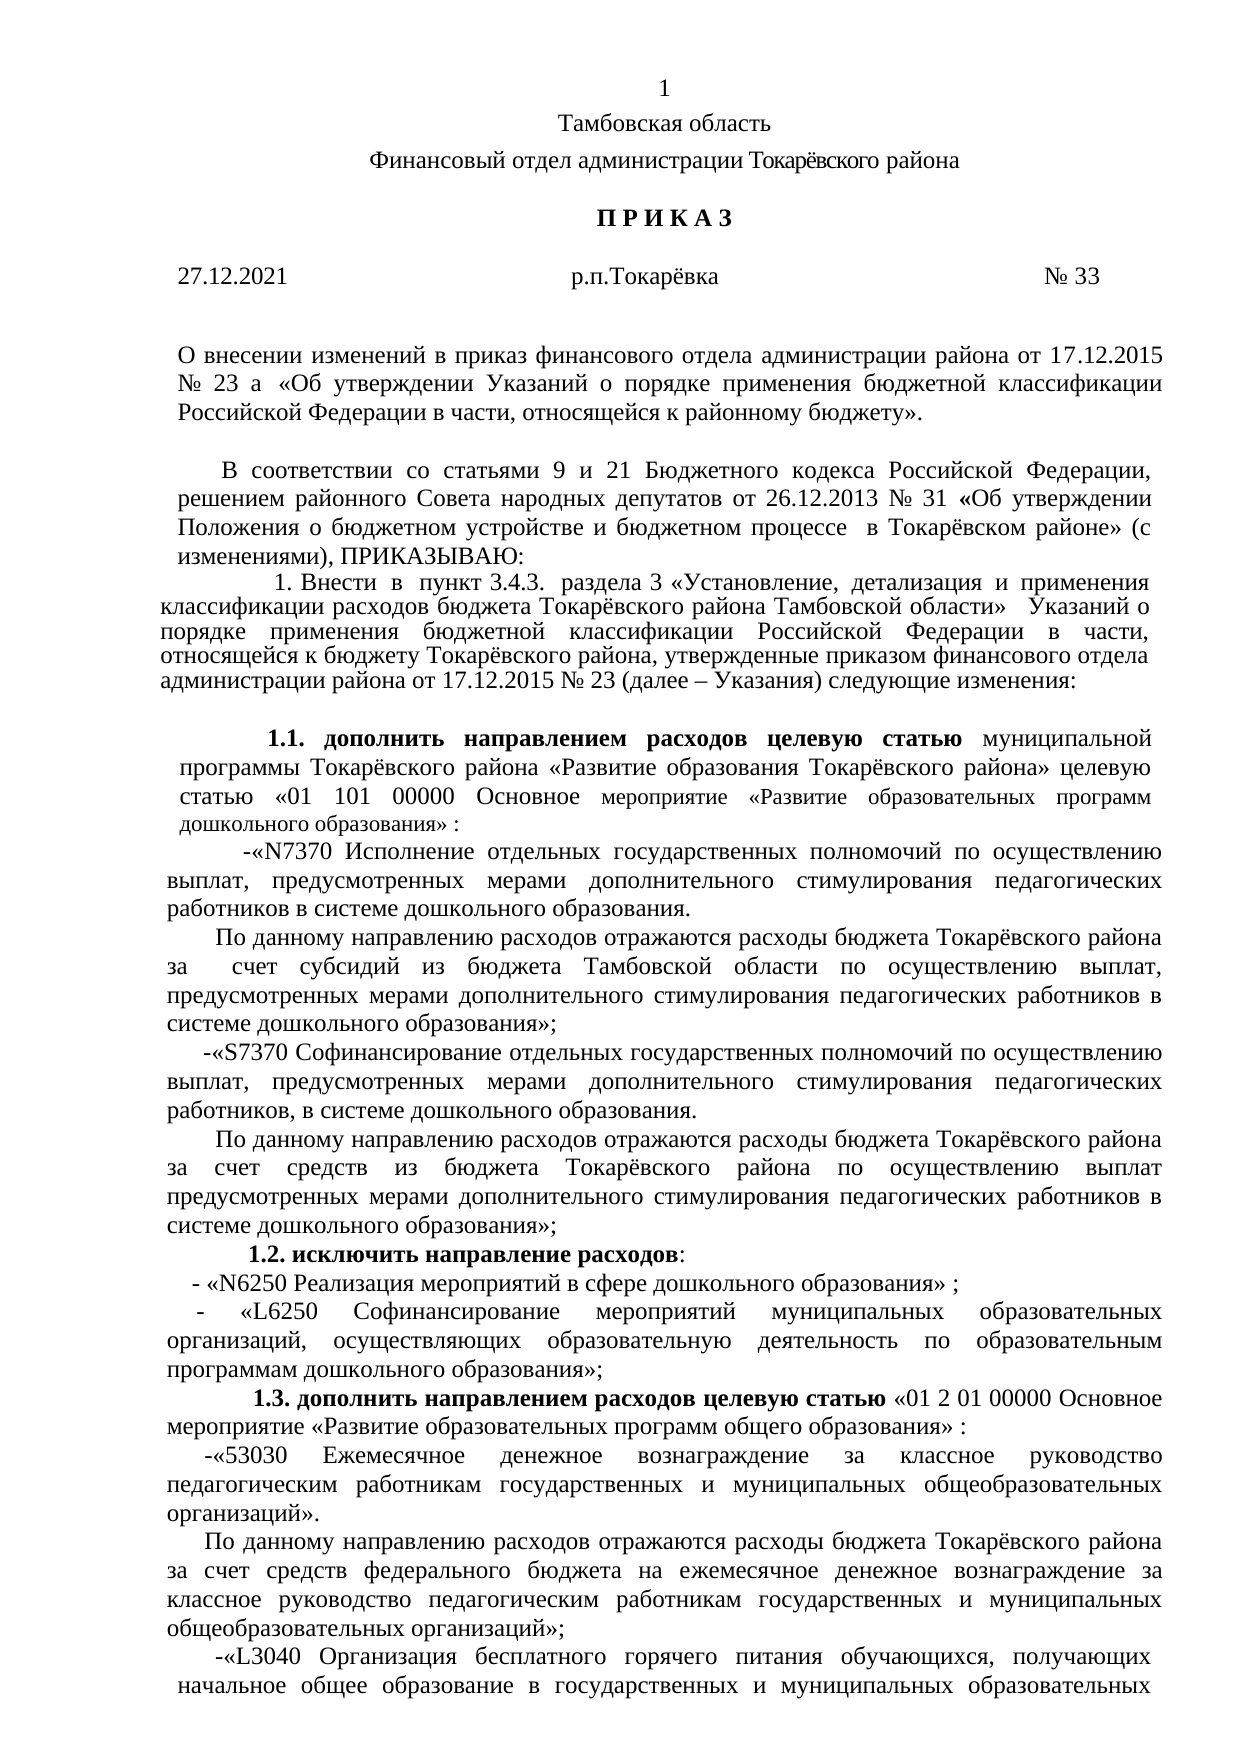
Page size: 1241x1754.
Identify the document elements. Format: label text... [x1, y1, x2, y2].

text В соответствии со статьями 9 и 21 Бюджетного кодекса Российской Федерации, решением районного Совета народных депутатов от 26.12.2013 № 31 «Об утверждении Положения о бюджетном устройстве и бюджетном процессе в Токарёвском районе» (с изменениями), ПРИКАЗЫВАЮ: [177, 455, 1152, 570]
text -«N7370 Исполнение отдельных государственных полномочий по осуществлению выплат, предусмотренных мерами дополнительного стимулирования педагогических работников в системе дошкольного образования. [167, 836, 1163, 922]
text По данному направлению расходов отражаются расходы бюджета Токарёвского района за счет субсидий из бюджета Тамбовской области по осуществлению выплат, предусмотренных мерами дополнительного стимулирования педагогических работников в системе дошкольного образования»; [167, 922, 1163, 1037]
text -«S7370 Софинансирование отдельных государственных полномочий по осуществлению выплат, предусмотренных мерами дополнительного стимулирования педагогических работников, в системе дошкольного образования. [167, 1037, 1163, 1123]
text По данному направлению расходов отражаются расходы бюджета Токарёвского района за счет средств из бюджета Токарёвского района по осуществлению выплат предусмотренных мерами дополнительного стимулирования педагогических работников в системе дошкольного образования»; [167, 1124, 1163, 1239]
subtitle Финансовый отдел администрации Токарёвского района [309, 145, 1020, 174]
text По данному направлению расходов отражаются расходы бюджета Токарёвского района за счет средств федерального бюджета на ежемесячное денежное вознаграждение за классное руководство педагогическим работникам государственных и муниципальных общеобразовательных организаций»; [167, 1526, 1163, 1641]
subtitle Тамбовская область [309, 108, 1020, 137]
text - «N6250 Реализация мероприятий в сфере дошкольного образования» ; [167, 1268, 1163, 1296]
list 1.3. дополнить направлением расходов целевую статью «01 2 01 00000 Основное мероприятие «Развитие образовательных программ общего образования» : [167, 1383, 1163, 1440]
title П Р И К А З [309, 203, 1021, 231]
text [177, 1641, 1152, 1699]
list 1.1. дополнить направлением расходов целевую статью муниципальной программы Токарёвского района «Развитие образования Токарёвского района» целевую статью «01 101 00000 Основное мероприятие «Развитие образовательных программ дошкольного образования» : [179, 723, 1152, 836]
text 1. Внести в пункт 3.4.3. раздела 3 «Установление, детализация и применения классификации расходов бюджета Токарёвского района Тамбовской области» Указаний о порядке применения бюджетной классификации Российской Федерации в части, относящейся к бюджету Токарёвского района, утвержденные приказом финансового отдела администрации района от 17.12.2015 № 23 (далее – Указания) следующие изменения: [160, 570, 1150, 694]
text О внесении изменений в приказ финансового отдела администрации района от 17.12.2015 № 23 а «Об утверждении Указаний о порядке применения бюджетной классификации Российской Федерации в части, относящейся к районному бюджету». [177, 340, 1163, 426]
text 1.2. исключить направление расходов: [167, 1239, 1163, 1267]
text -«53030 Ежемесячное денежное вознаграждение за классное руководство педагогическим работникам государственных и муниципальных общеобразовательных организаций». [167, 1440, 1163, 1526]
list - «L6250 Софинансирование мероприятий муниципальных образовательных организаций, осуществляющих образовательную деятельность по образовательным программам дошкольного образования»; [167, 1296, 1163, 1383]
subtitle 27.12.2021 р.п.Токарёвка № 33 [177, 261, 1163, 289]
